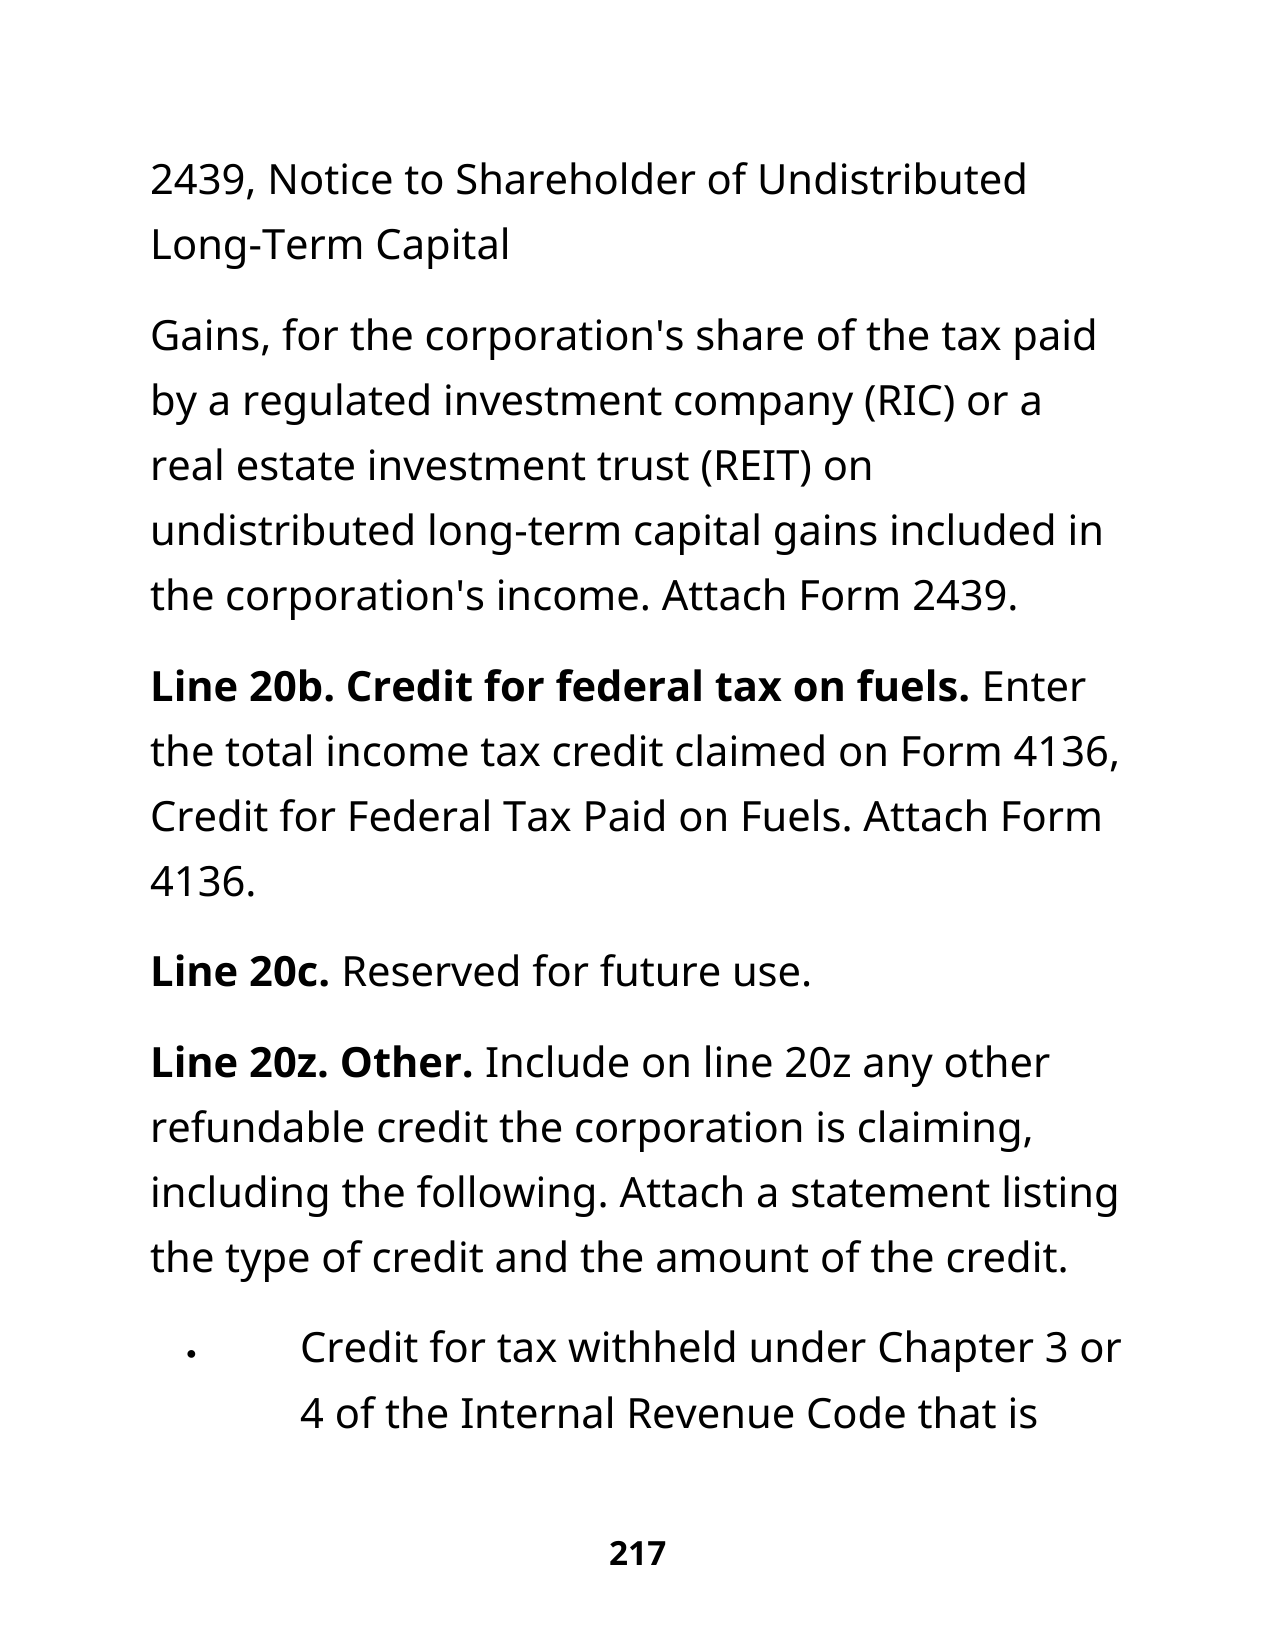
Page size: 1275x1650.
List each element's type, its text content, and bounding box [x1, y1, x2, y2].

text 2439, Notice to Shareholder of Undistributed Long-Term Capital [150, 150, 1125, 272]
text Line 20c. Reserved for future use. [150, 942, 1125, 999]
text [187, 1318, 1125, 1440]
text Line 20z. Other. Include on line 20z any other refundable credit the corporation is claiming, including the following. Attach a statement listing the type of credit and the amount of the credit. [150, 1032, 1125, 1285]
text Line 20b. Credit for federal tax on fuels. Enter the total income tax credit claimed on Form 4136, Credit for Federal Tax Paid on Fuels. Attach Form 4136. [150, 656, 1125, 909]
text Gains, for the corporation's share of the tax paid by a regulated investment company (RIC) or a real estate investment trust (REIT) on undistributed long-term capital gains included in the corporation's income. Attach Form 2439. [150, 305, 1125, 623]
